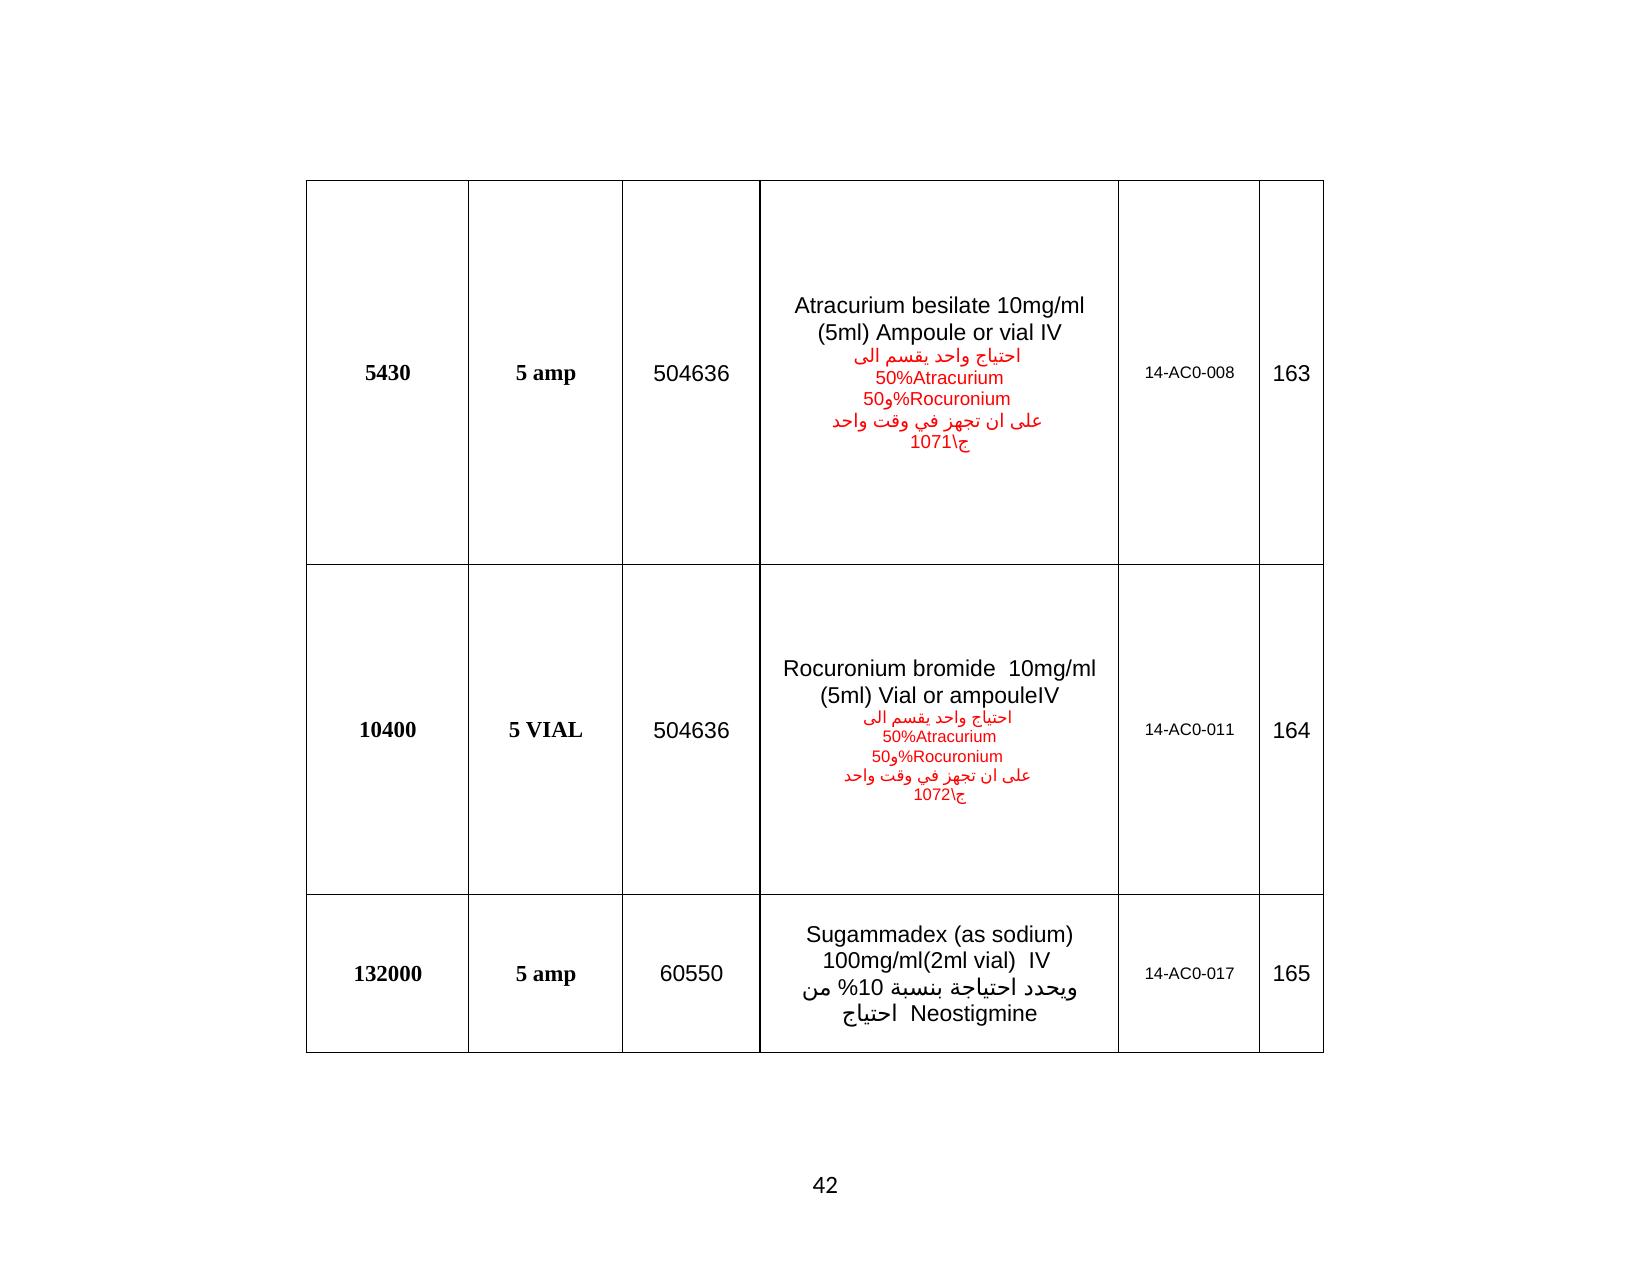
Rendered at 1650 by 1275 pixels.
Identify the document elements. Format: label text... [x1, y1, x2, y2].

table_cell 10400 [307, 565, 468, 894]
table_cell Sugammadex (as sodium) 100mg/ml(2ml vial) IV ويحدد احتياجة بنسبة 10% من احتياج Neostigmine [761, 895, 1118, 1052]
table_cell 60550 [623, 895, 759, 1052]
table_cell Atracurium besilate 10mg/ml (5ml) Ampoule or vial IV احتياج واحد يقسم الى 50%Atracurium و50%Rocuronium على ان تجهز في وقت واحد ج\1071 [761, 181, 1118, 564]
table_cell 14-AC0-008 [1119, 181, 1259, 564]
table_cell 14-AC0-011 [1119, 565, 1259, 894]
table_cell 5430 [307, 181, 468, 564]
table_cell 5 amp [469, 895, 622, 1052]
table_cell 164 [1260, 565, 1323, 894]
table_cell 5 VIAL [469, 565, 622, 894]
table_cell Rocuronium bromide 10mg/ml (5ml) Vial or ampouleIV احتياج واحد يقسم الى 50%Atracurium و50%Rocuronium على ان تجهز في وقت واحد ج\1072 [761, 565, 1118, 894]
table_cell 504636 [623, 565, 759, 894]
table_cell 504636 [623, 181, 759, 564]
table_cell 14-AC0-017 [1119, 895, 1259, 1052]
table_cell 165 [1260, 895, 1323, 1052]
table_cell 132000 [307, 895, 468, 1052]
table_cell 5 amp [469, 181, 622, 564]
table_cell 163 [1260, 181, 1323, 564]
